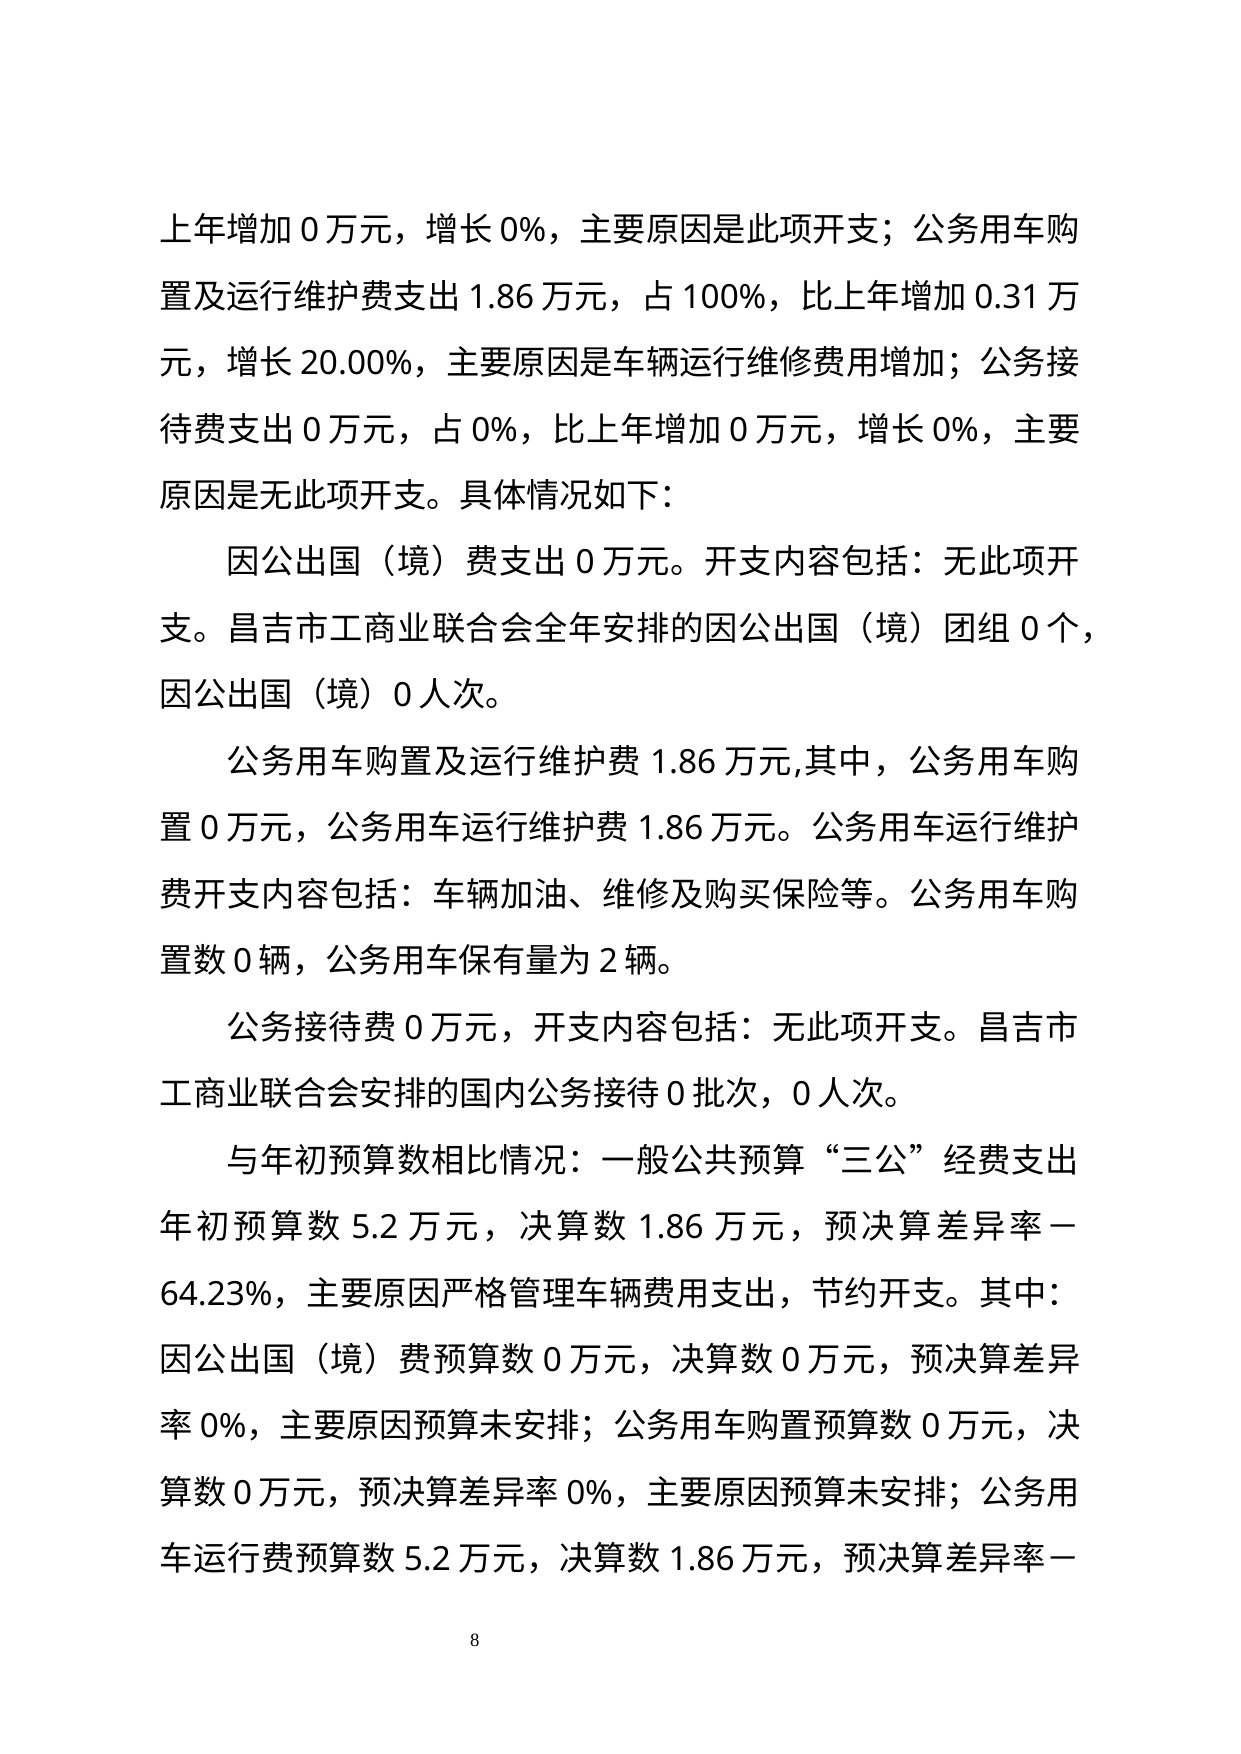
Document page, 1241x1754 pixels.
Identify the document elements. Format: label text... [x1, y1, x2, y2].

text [159, 194, 1081, 526]
text 公务接待费0万元，开支内容包括：无此项开支。昌吉市工商业联合会安排的国内公务接待0批次，0人次。 [159, 991, 1081, 1124]
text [159, 1124, 1081, 1589]
text 因公出国（境）费支出0万元。开支内容包括：无此项开支。昌吉市工商业联合会全年安排的因公出国（境）团组0个，因公出国（境）0人次。 [159, 526, 1081, 726]
text 公务用车购置及运行维护费1.86万元,其中，公务用车购置0万元，公务用车运行维护费1.86万元。公务用车运行维护费开支内容包括：车辆加油、维修及购买保险等。公务用车购置数0辆，公务用车保有量为2辆。 [159, 726, 1081, 991]
